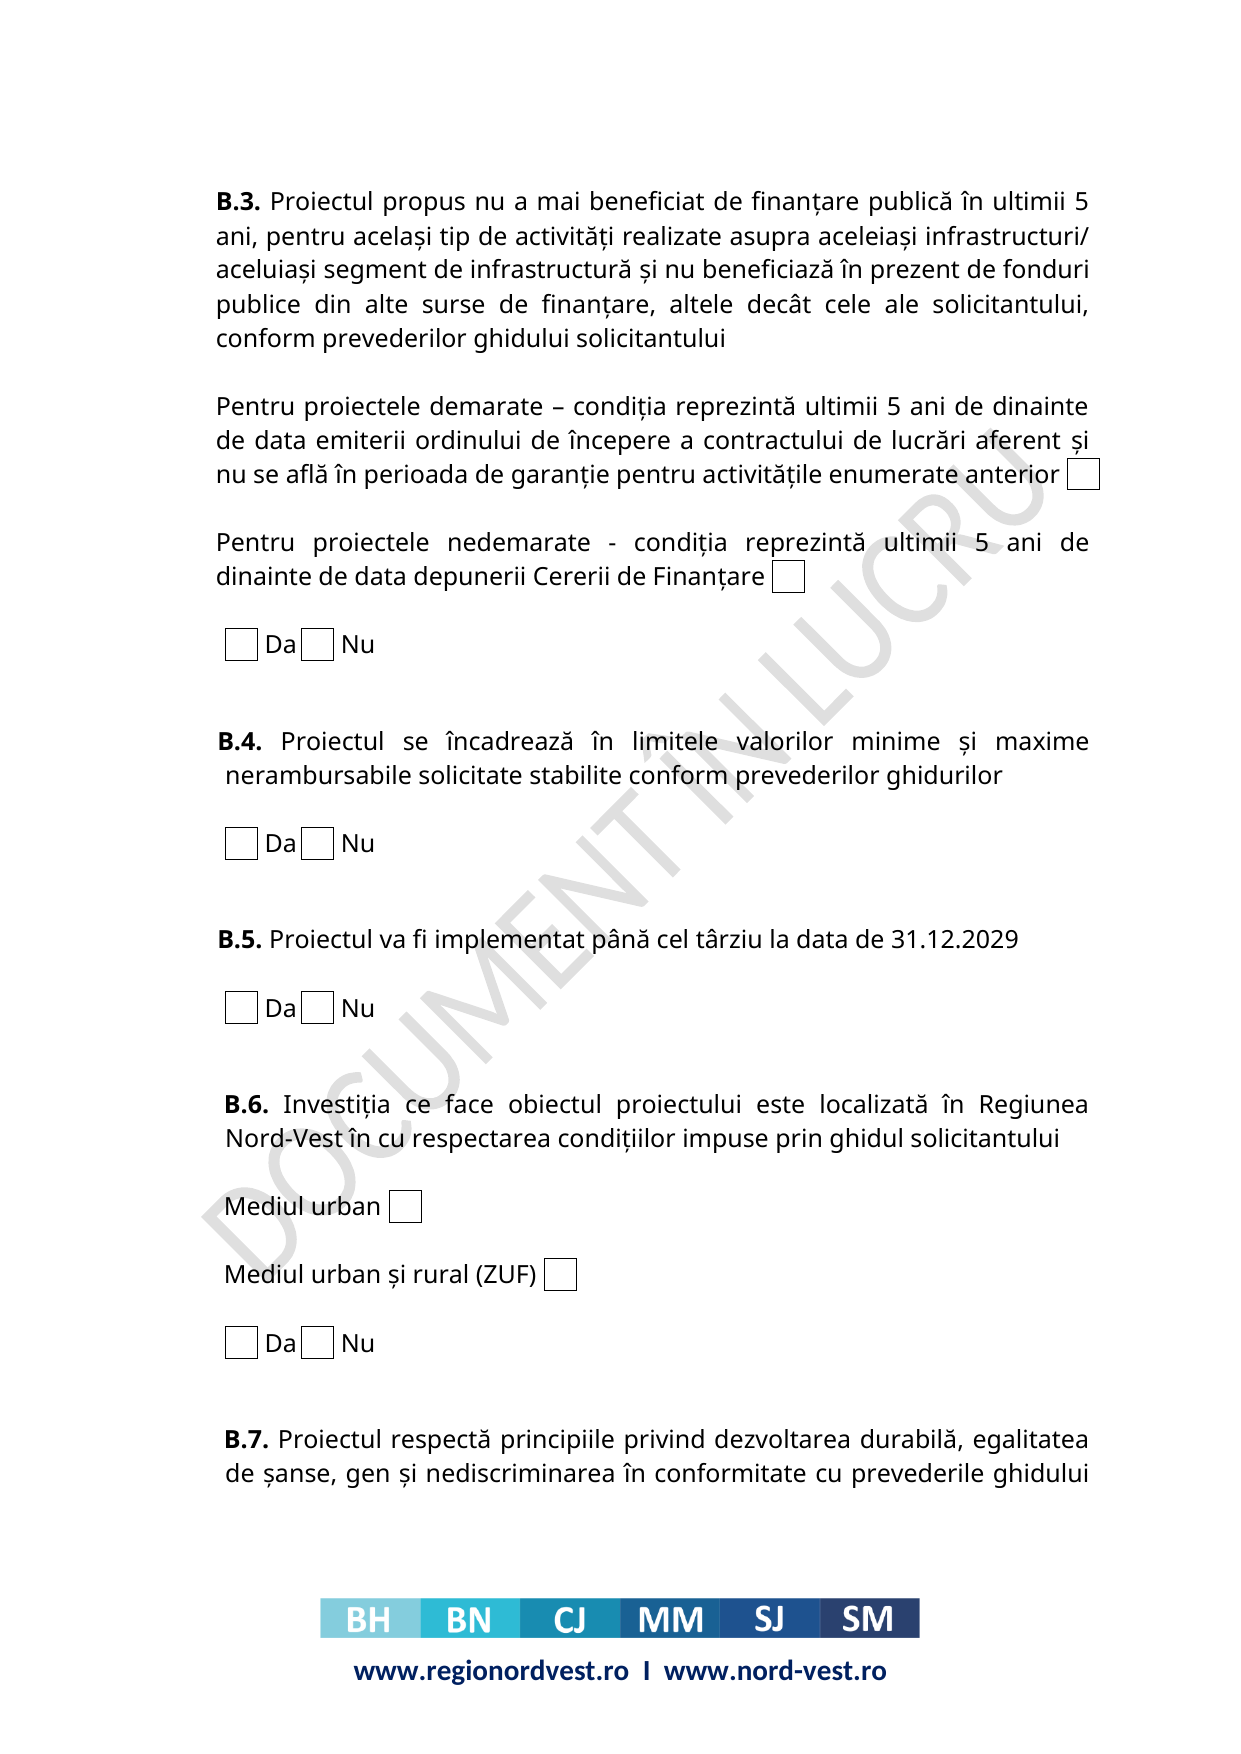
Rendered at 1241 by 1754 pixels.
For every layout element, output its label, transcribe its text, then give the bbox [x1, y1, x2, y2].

list Mediul urban [224, 1189, 1090, 1223]
list B.6. Investiția ce face obiectul proiectului este localizată în Regiunea Nord-Vest în cu respectarea condițiilor impuse prin ghidul solicitantului [224, 1087, 1090, 1155]
list Da Nu [217, 990, 1090, 1024]
picture [320, 1598, 920, 1638]
list Da Nu [217, 826, 1090, 860]
list Da Nu [217, 1325, 1090, 1359]
list B.5. Proiectul va fi implementat până cel târziu la data de 31.12.2029 [217, 922, 1090, 956]
list B.3. Proiectul propus nu a mai beneficiat de finanţare publică în ultimii 5 ani, pentru acelaşi tip de activităţi realizate asupra aceleiași infrastructuri/ aceluiaşi segment de infrastructură şi nu beneficiază în prezent de fonduri publice din alte surse de finanţare, altele decât cele ale solicitantului, conform prevederilor ghidului solicitantului [216, 184, 1090, 354]
list Mediul urban și rural (ZUF) [224, 1257, 1090, 1291]
list Pentru proiectele demarate – condiția reprezintă ultimii 5 ani de dinainte de data emiterii ordinului de începere a contractului de lucrări aferent şi nu se află în perioada de garanţie pentru activităţile enumerate anterior [216, 388, 1090, 491]
list Da Nu [217, 627, 1090, 661]
list Pentru proiectele nedemarate - condiția reprezintă ultimii 5 ani de dinainte de data depunerii Cererii de Finanţare [216, 525, 1090, 593]
list B.4. Proiectul se încadrează în limitele valorilor minime și maxime nerambursabile solicitate stabilite conform prevederilor ghidurilor [217, 723, 1090, 792]
